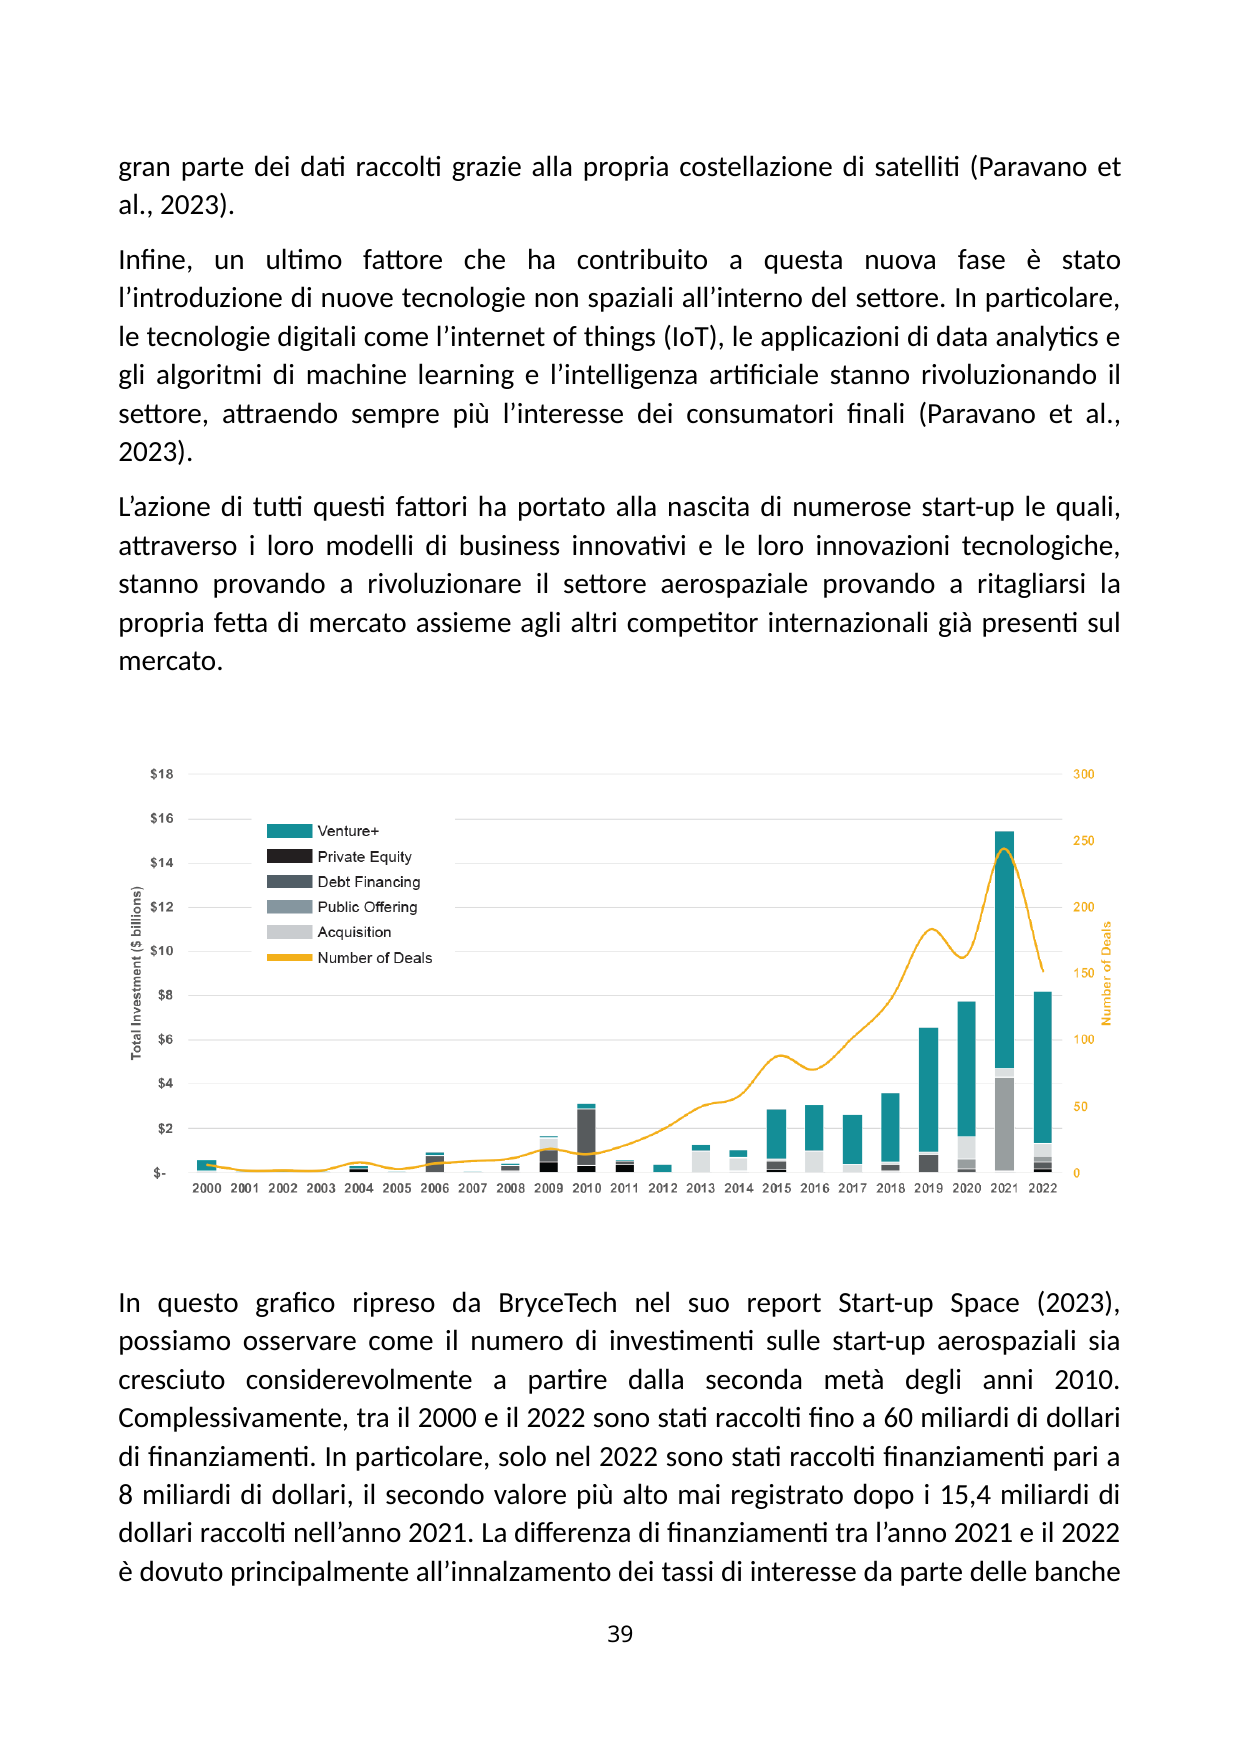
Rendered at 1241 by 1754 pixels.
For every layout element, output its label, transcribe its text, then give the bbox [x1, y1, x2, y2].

text L’azione di tutti questi fattori ha portato alla nascita di numerose start-up le quali, attraverso i loro modelli di business innovativi e le loro innovazioni tecnologiche, stanno provando a rivoluzionare il settore aerospaziale provando a ritagliarsi la propria fetta di mercato assieme agli altri competitor internazionali già presenti sul mercato. [118, 488, 1122, 678]
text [118, 148, 1122, 222]
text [118, 1284, 1122, 1589]
picture [118, 752, 1123, 1210]
text Infine, un ultimo fattore che ha contribuito a questa nuova fase è stato l’introduzione di nuove tecnologie non spaziali all’interno del settore. In particolare, le tecnologie digitali come l’internet of things (IoT), le applicazioni di data analytics e gli algoritmi di machine learning e l’intelligenza artificiale stanno rivoluzionando il settore, attraendo sempre più l’interesse dei consumatori finali (Paravano et al., 2023). [118, 241, 1122, 469]
